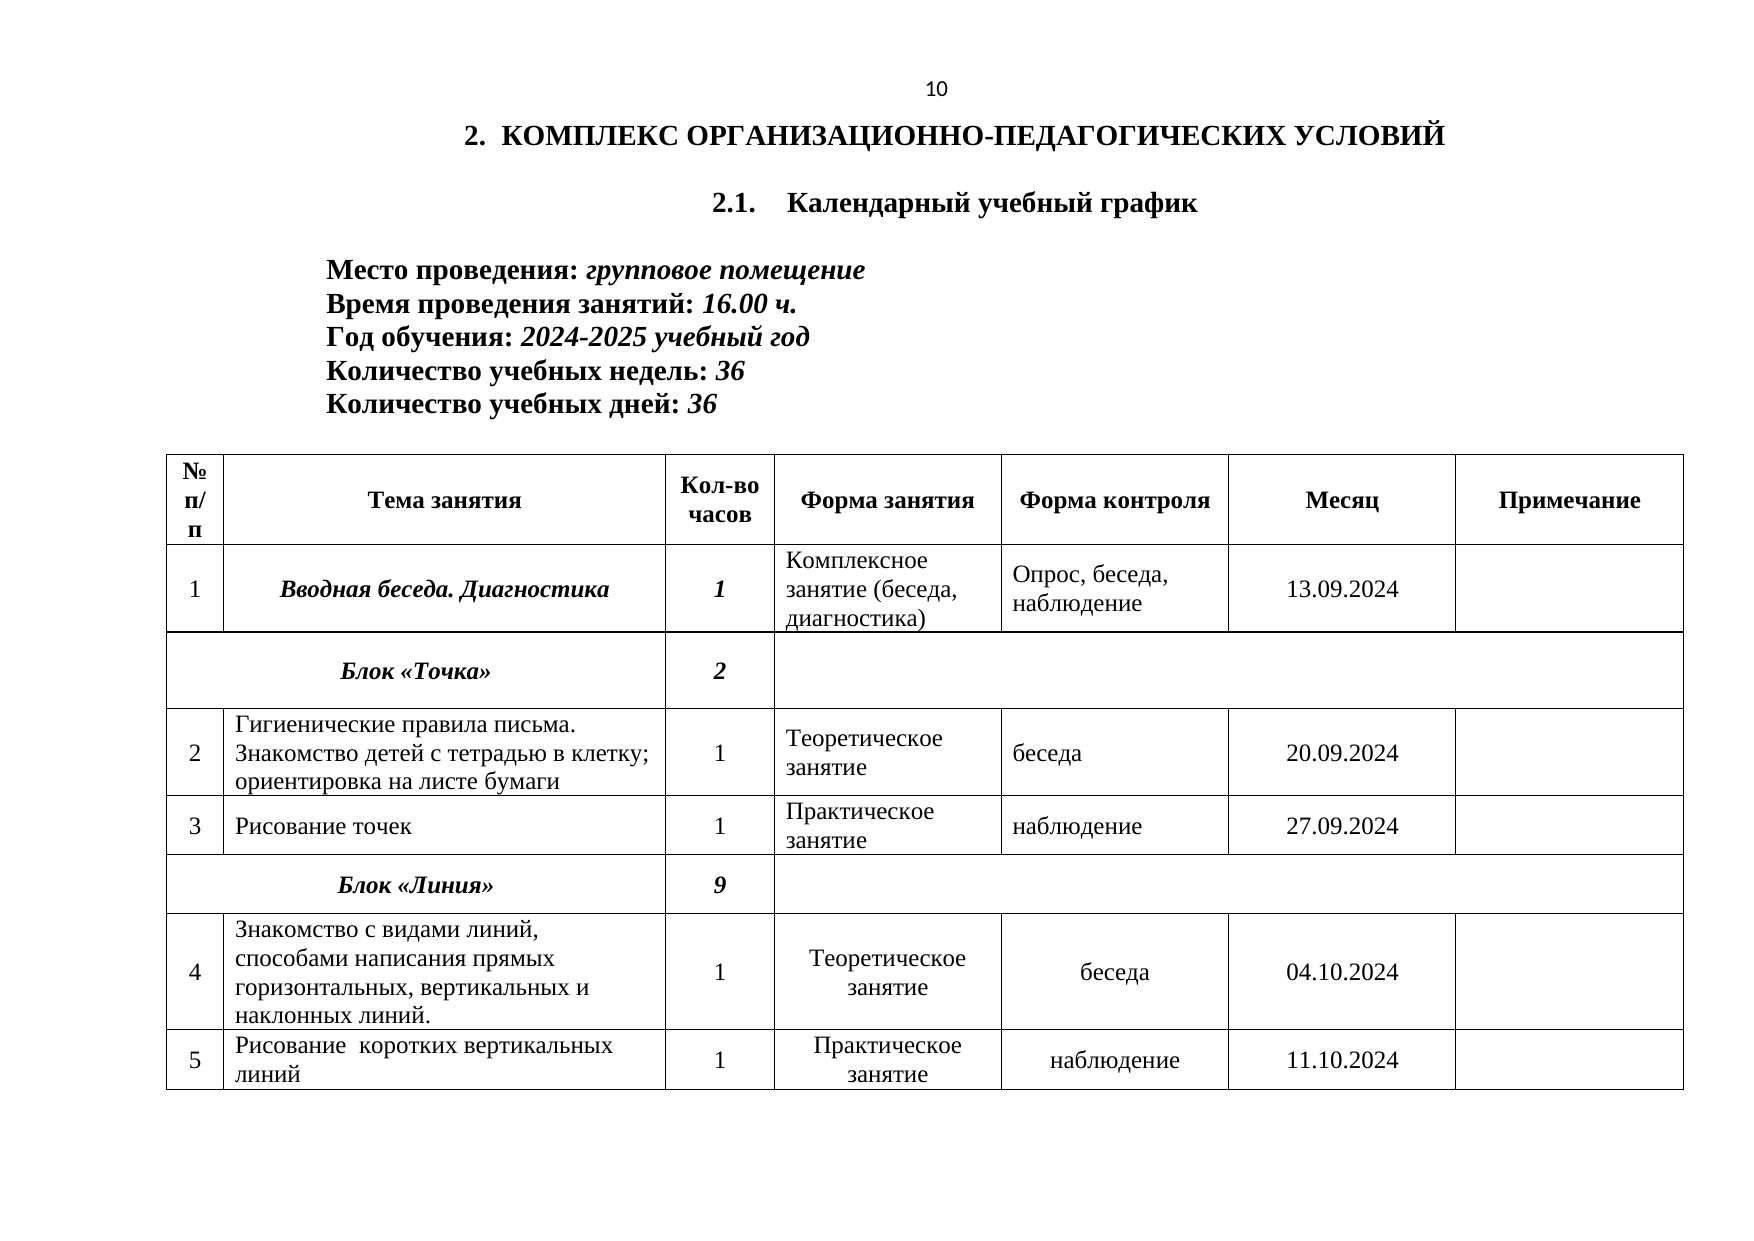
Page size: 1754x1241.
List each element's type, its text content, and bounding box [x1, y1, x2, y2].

table_cell [1456, 796, 1683, 854]
text Количество учебных недель: 36 [252, 353, 1695, 386]
table_cell [1456, 1030, 1683, 1088]
table_cell 9 [666, 855, 774, 913]
table_cell Рисование коротких вертикальных линий [224, 1030, 665, 1088]
table_cell Практическое занятие [775, 796, 1001, 854]
subtitle КОМПЛЕКС ОРГАНИЗАЦИОННО-ПЕДАГОГИЧЕСКИХ УСЛОВИЙ [215, 118, 1695, 185]
table_cell 11.10.2024 [1229, 1030, 1455, 1088]
table_cell Опрос, беседа, наблюдение [1002, 545, 1228, 631]
table_cell 2 [167, 709, 223, 795]
table_cell Знакомство с видами линий, способами написания прямых горизонтальных, вертикальных и наклонных линий. [224, 914, 665, 1029]
table_cell Теоретическое занятие [775, 914, 1001, 1029]
table_cell 1 [666, 545, 774, 631]
table_header Примечание [1456, 455, 1683, 544]
table_cell [1456, 709, 1683, 795]
table_cell [1456, 545, 1683, 631]
table_cell Гигиенические правила письма. Знакомство детей с тетрадью в клетку; ориентировка на листе бумаги [224, 709, 665, 795]
table_header Форма занятия [775, 455, 1001, 544]
table_cell 1 [666, 914, 774, 1029]
table_cell наблюдение [1002, 1030, 1228, 1088]
table_cell 1 [666, 796, 774, 854]
table_cell [775, 633, 1683, 708]
table_cell 04.10.2024 [1229, 914, 1455, 1029]
table_cell Блок «Линия» [167, 855, 665, 913]
table_cell 1 [167, 545, 223, 631]
table_header Месяц [1229, 455, 1455, 544]
text Время проведения занятий: 16.00 ч. [252, 286, 1695, 319]
text Место проведения: групповое помещение [252, 252, 1695, 286]
table_cell наблюдение [1002, 796, 1228, 854]
table_cell беседа [1002, 914, 1228, 1029]
table_cell 1 [666, 709, 774, 795]
table_header Тема занятия [224, 455, 665, 544]
table_header Форма контроля [1002, 455, 1228, 544]
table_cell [775, 1030, 1001, 1088]
table_header № п/п [167, 455, 223, 544]
table_cell беседа [1002, 709, 1228, 795]
table_cell 3 [167, 796, 223, 854]
table_cell Рисование точек [224, 796, 665, 854]
table_cell Вводная беседа. Диагностика [224, 545, 665, 631]
table_header Кол-во часов [666, 455, 774, 544]
text Год обучения: 2024-2025 учебный год [252, 319, 1695, 353]
table_cell [775, 855, 1683, 913]
text Количество учебных дней: 36 [252, 386, 1695, 420]
table_cell 4 [167, 914, 223, 1029]
table_cell 13.09.2024 [1229, 545, 1455, 631]
table_cell 27.09.2024 [1229, 796, 1455, 854]
table_cell 2 [666, 633, 774, 708]
table_cell Блок «Точка» [167, 633, 665, 708]
subtitle Календарный учебный график [215, 185, 1695, 219]
table_cell 20.09.2024 [1229, 709, 1455, 795]
table_cell Комплексное занятие (беседа, диагностика) [775, 545, 1001, 631]
table_cell 1 [666, 1030, 774, 1088]
table_cell 5 [167, 1030, 223, 1088]
table_cell Теоретическое занятие [775, 709, 1001, 795]
table_cell [1456, 914, 1683, 1029]
